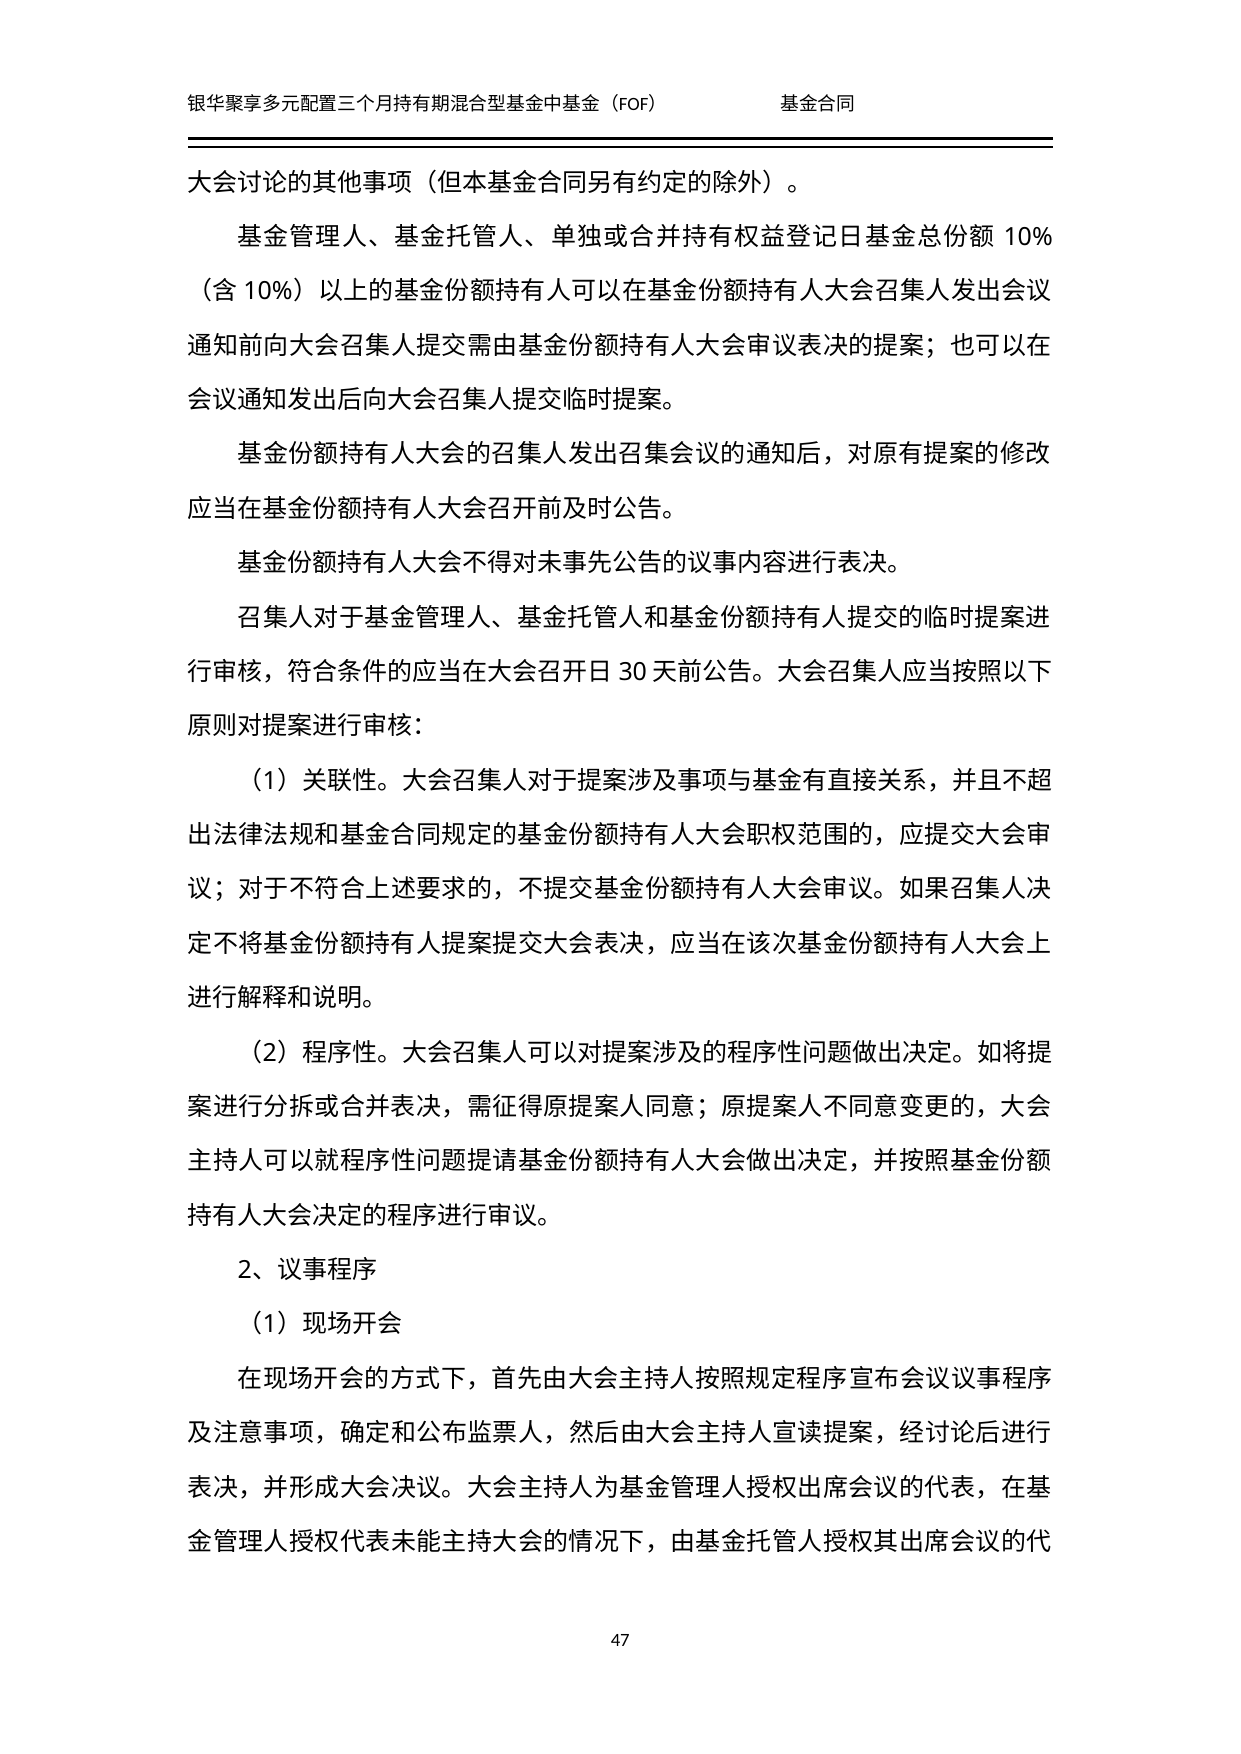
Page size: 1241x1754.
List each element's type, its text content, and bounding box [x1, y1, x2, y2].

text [187, 162, 1053, 198]
text 基金份额持有人大会不得对未事先公告的议事内容进行表决。 [187, 543, 1053, 579]
text 基金份额持有人大会的召集人发出召集会议的通知后，对原有提案的修改应当在基金份额持有人大会召开前及时公告。 [187, 434, 1053, 524]
text 基金管理人、基金托管人、单独或合并持有权益登记日基金总份额10%（含10%）以上的基金份额持有人可以在基金份额持有人大会召集人发出会议通知前向大会召集人提交需由基金份额持有人大会审议表决的提案；也可以在会议通知发出后向大会召集人提交临时提案。 [187, 216, 1053, 416]
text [187, 1358, 1053, 1558]
text 2、议事程序 [187, 1249, 1053, 1286]
text （2）程序性。大会召集人可以对提案涉及的程序性问题做出决定。如将提案进行分拆或合并表决，需征得原提案人同意；原提案人不同意变更的，大会主持人可以就程序性问题提请基金份额持有人大会做出决定，并按照基金份额持有人大会决定的程序进行审议。 [187, 1032, 1053, 1231]
text 召集人对于基金管理人、基金托管人和基金份额持有人提交的临时提案进行审核，符合条件的应当在大会召开日30天前公告。大会召集人应当按照以下原则对提案进行审核： [187, 597, 1053, 742]
text （1）关联性。大会召集人对于提案涉及事项与基金有直接关系，并且不超出法律法规和基金合同规定的基金份额持有人大会职权范围的，应提交大会审议；对于不符合上述要求的，不提交基金份额持有人大会审议。如果召集人决定不将基金份额持有人提案提交大会表决，应当在该次基金份额持有人大会上进行解释和说明。 [187, 760, 1053, 1014]
text （1）现场开会 [187, 1304, 1053, 1340]
